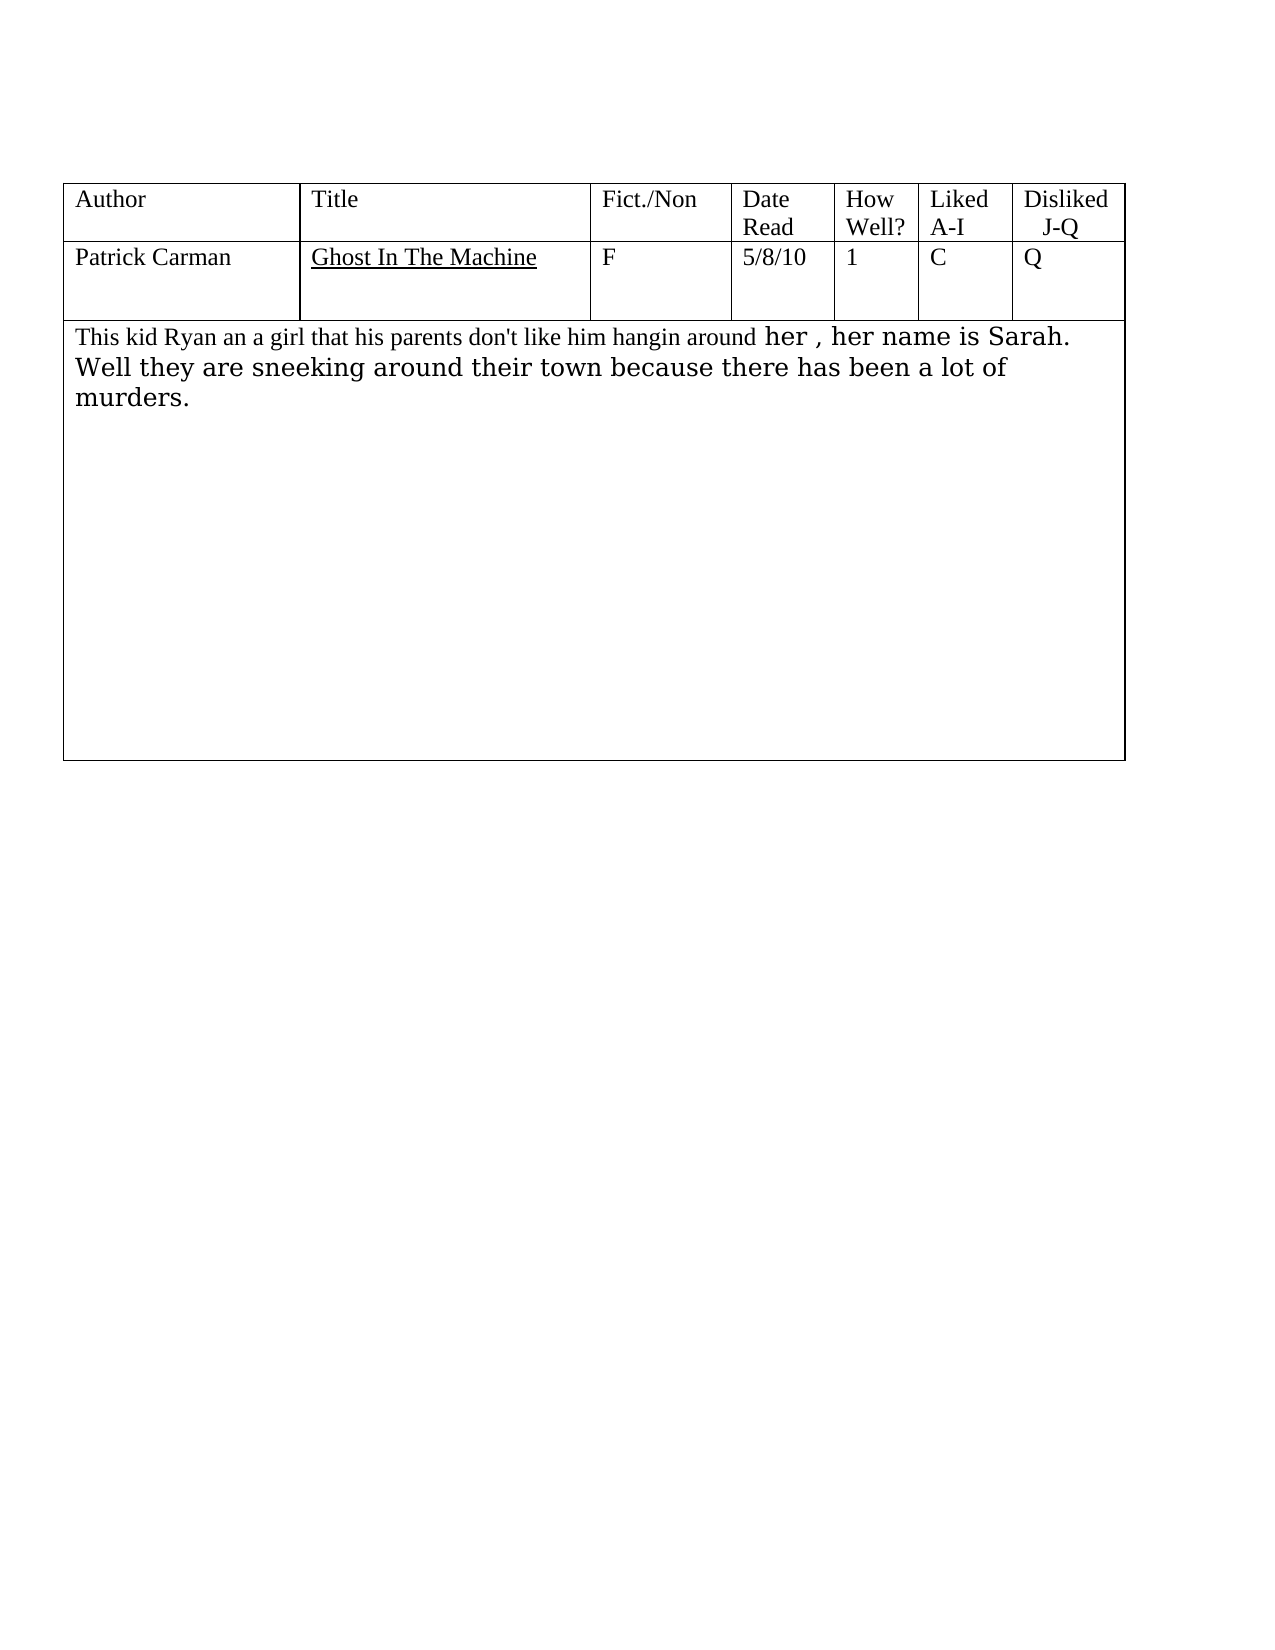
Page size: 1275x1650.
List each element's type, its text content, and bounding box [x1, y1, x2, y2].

table_header Title [301, 184, 590, 241]
table_header Author [64, 184, 299, 241]
table_cell [835, 242, 918, 320]
table_header Disliked J-Q [1013, 184, 1124, 241]
table_cell Ghost In The Machine [301, 242, 590, 320]
table_header How Well? [835, 184, 918, 241]
table_cell Q [1013, 242, 1124, 320]
table_cell C [919, 242, 1012, 320]
table_cell Patrick Carman [64, 242, 299, 320]
table_cell 5/8/10 [732, 242, 834, 320]
table_header Liked A-I [919, 184, 1012, 241]
table_header Date Read [732, 184, 834, 241]
table_cell [591, 242, 731, 320]
table_cell This kid Ryan an a girl that his parents don't like him hangin around her , her name is Sarah. Well they are sneeking around their town because there has been a lot of murders. [64, 321, 1124, 759]
table_header Fict./Non [591, 184, 731, 241]
